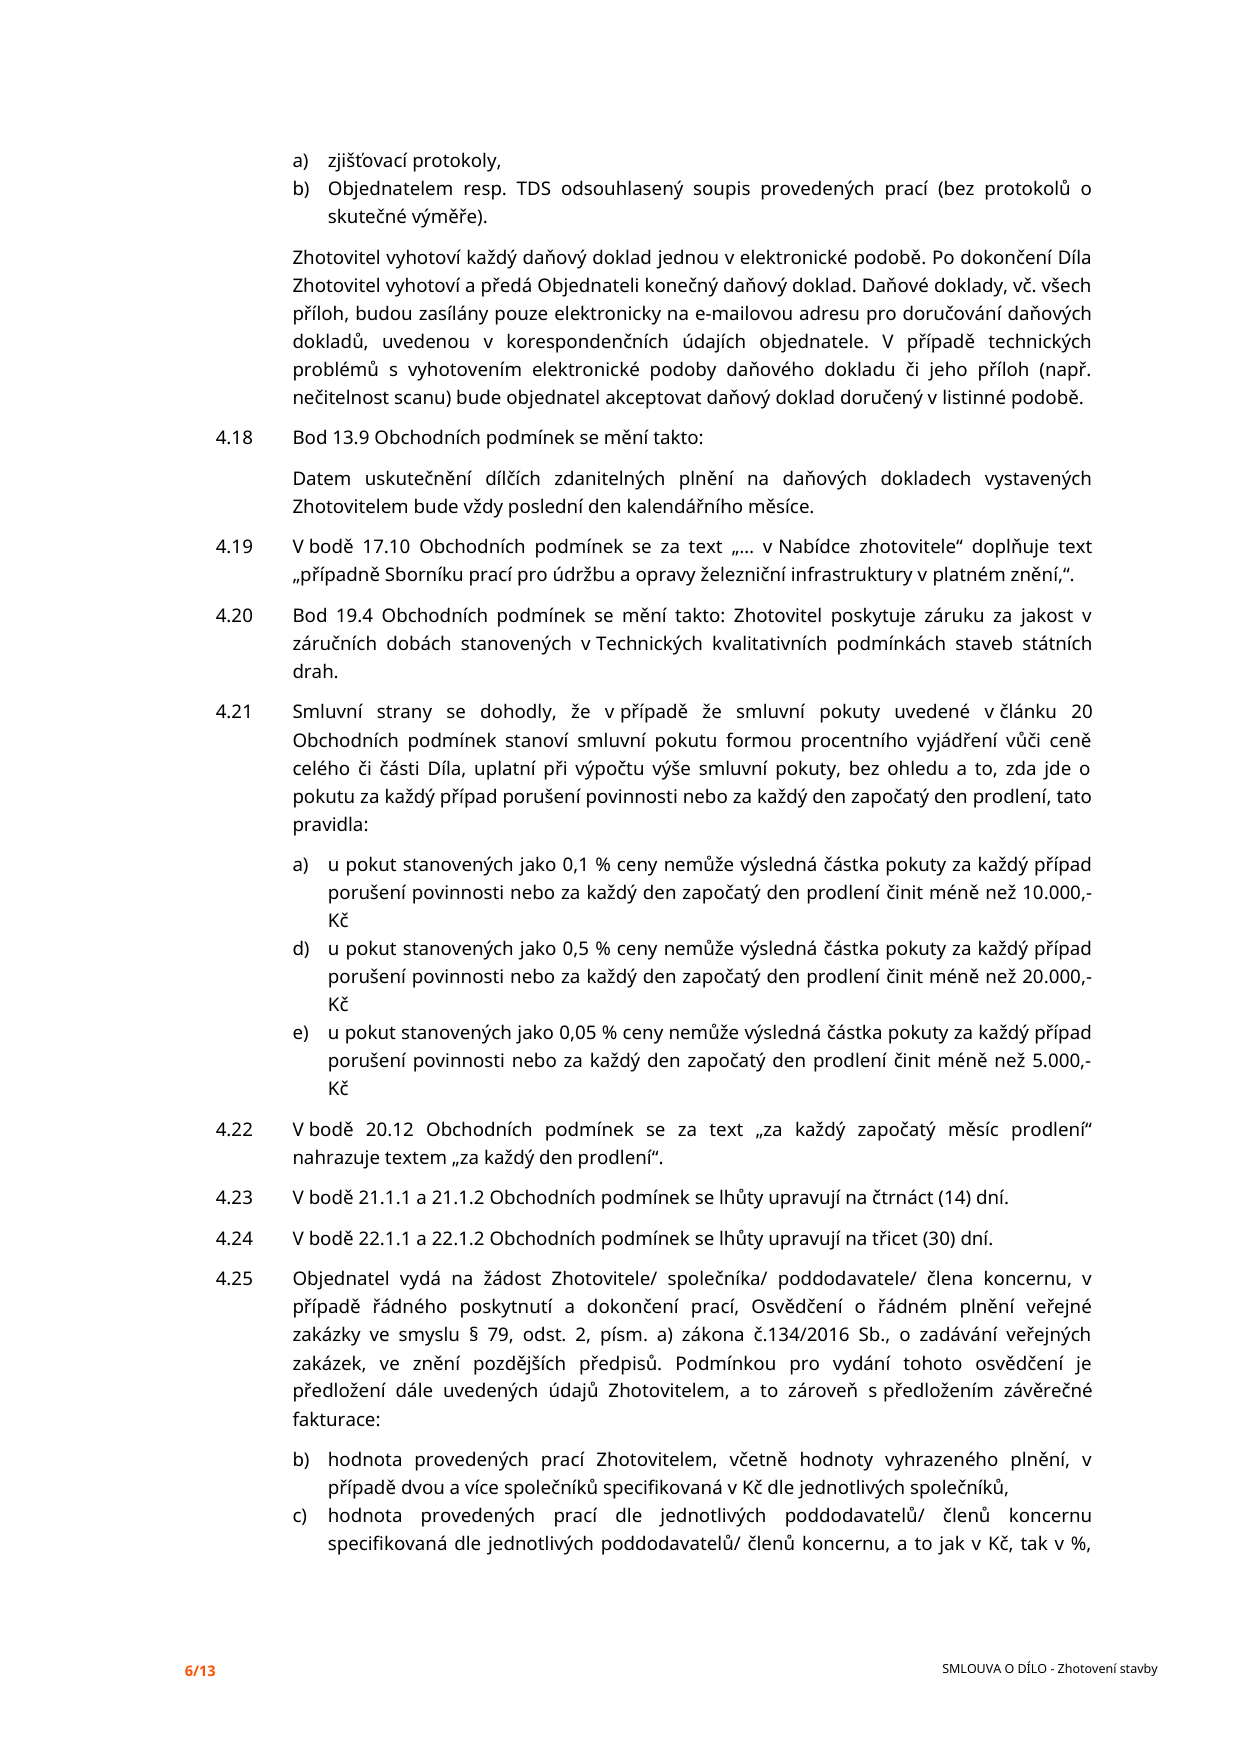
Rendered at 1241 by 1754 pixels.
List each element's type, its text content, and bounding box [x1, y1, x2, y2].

list Objednatelem resp. TDS odsouhlasený soupis provedených prací (bez protokolů o skutečné výměře). [292, 176, 1093, 229]
list zjišťovací protokoly, [292, 147, 1093, 173]
text u pokut stanovených jako 0,05 % ceny nemůže výsledná částka pokuty za každý případ porušení povinnosti nebo za každý den započatý den prodlení činit méně než 5.000,- Kč [292, 1019, 1093, 1101]
text Bod 19.4 Obchodních podmínek se mění takto: Zhotovitel poskytuje záruku za jakost v záručních dobách stanovených v Technických kvalitativních podmínkách staveb státních drah. [216, 602, 1093, 684]
text Smluvní strany se dohodly, že v případě že smluvní pokuty uvedené v článku 20 Obchodních podmínek stanoví smluvní pokutu formou procentního vyjádření vůči ceně celého či části Díla, uplatní při výpočtu výše smluvní pokuty, bez ohledu a to, zda jde o pokutu za každý případ porušení povinnosti nebo za každý den započatý den prodlení, tato pravidla: [216, 699, 1093, 836]
text u pokut stanovených jako 0,5 % ceny nemůže výsledná částka pokuty za každý případ porušení povinnosti nebo za každý den započatý den prodlení činit méně než 20.000,- Kč [292, 936, 1093, 1017]
text V bodě 20.12 Obchodních podmínek se za text „za každý započatý měsíc prodlení“ nahrazuje textem „za každý den prodlení“. [216, 1116, 1093, 1170]
text Zhotovitel vyhotoví každý daňový doklad jednou v elektronické podobě. Po dokončení Díla Zhotovitel vyhotoví a předá Objednateli konečný daňový doklad. Daňové doklady, vč. všech příloh, budou zasílány pouze elektronicky na e-mailovou adresu pro doručování daňových dokladů, uvedenou v korespondenčních údajích objednatele. V případě technických problémů s vyhotovením elektronické podoby daňového dokladu či jeho příloh (např. nečitelnost scanu) bude objednatel akceptovat daňový doklad doručený v listinné podobě. [292, 244, 1093, 410]
text V bodě 21.1.1 a 21.1.2 Obchodních podmínek se lhůty upravují na čtrnáct (14) dní. [216, 1185, 1093, 1210]
list hodnota provedených prací Zhotovitelem, včetně hodnoty vyhrazeného plnění, v případě dvou a více společníků specifikovaná v Kč dle jednotlivých společníků, [292, 1446, 1093, 1500]
text Bod 13.9 Obchodních podmínek se mění takto: [216, 425, 1093, 450]
list Datem uskutečnění dílčích zdanitelných plnění na daňových dokladech vystavených Zhotovitelem bude vždy poslední den kalendářního měsíce. [292, 465, 1093, 519]
list Objednatel vydá na žádost Zhotovitele/ společníka/ poddodavatele/ člena koncernu, v případě řádného poskytnutí a dokončení prací, Osvědčení o řádném plnění veřejné zakázky ve smyslu § 79, odst. 2, písm. a) zákona č.134/2016 Sb., o zadávání veřejných zakázek, ve znění pozdějších předpisů. Podmínkou pro vydání tohoto osvědčení je předložení dále uvedených údajů Zhotovitelem, a to zároveň s předložením závěrečné fakturace: [216, 1266, 1093, 1431]
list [292, 1502, 1093, 1556]
text V bodě 22.1.1 a 22.1.2 Obchodních podmínek se lhůty upravují na třicet (30) dní. [216, 1225, 1093, 1251]
list u pokut stanovených jako 0,1 % ceny nemůže výsledná částka pokuty za každý případ porušení povinnosti nebo za každý den započatý den prodlení činit méně než 10.000,- Kč [292, 851, 1093, 933]
text V bodě 17.10 Obchodních podmínek se za text „… v Nabídce zhotovitele“ doplňuje text „případně Sborníku prací pro údržbu a opravy železniční infrastruktury v platném znění,“. [216, 534, 1093, 587]
